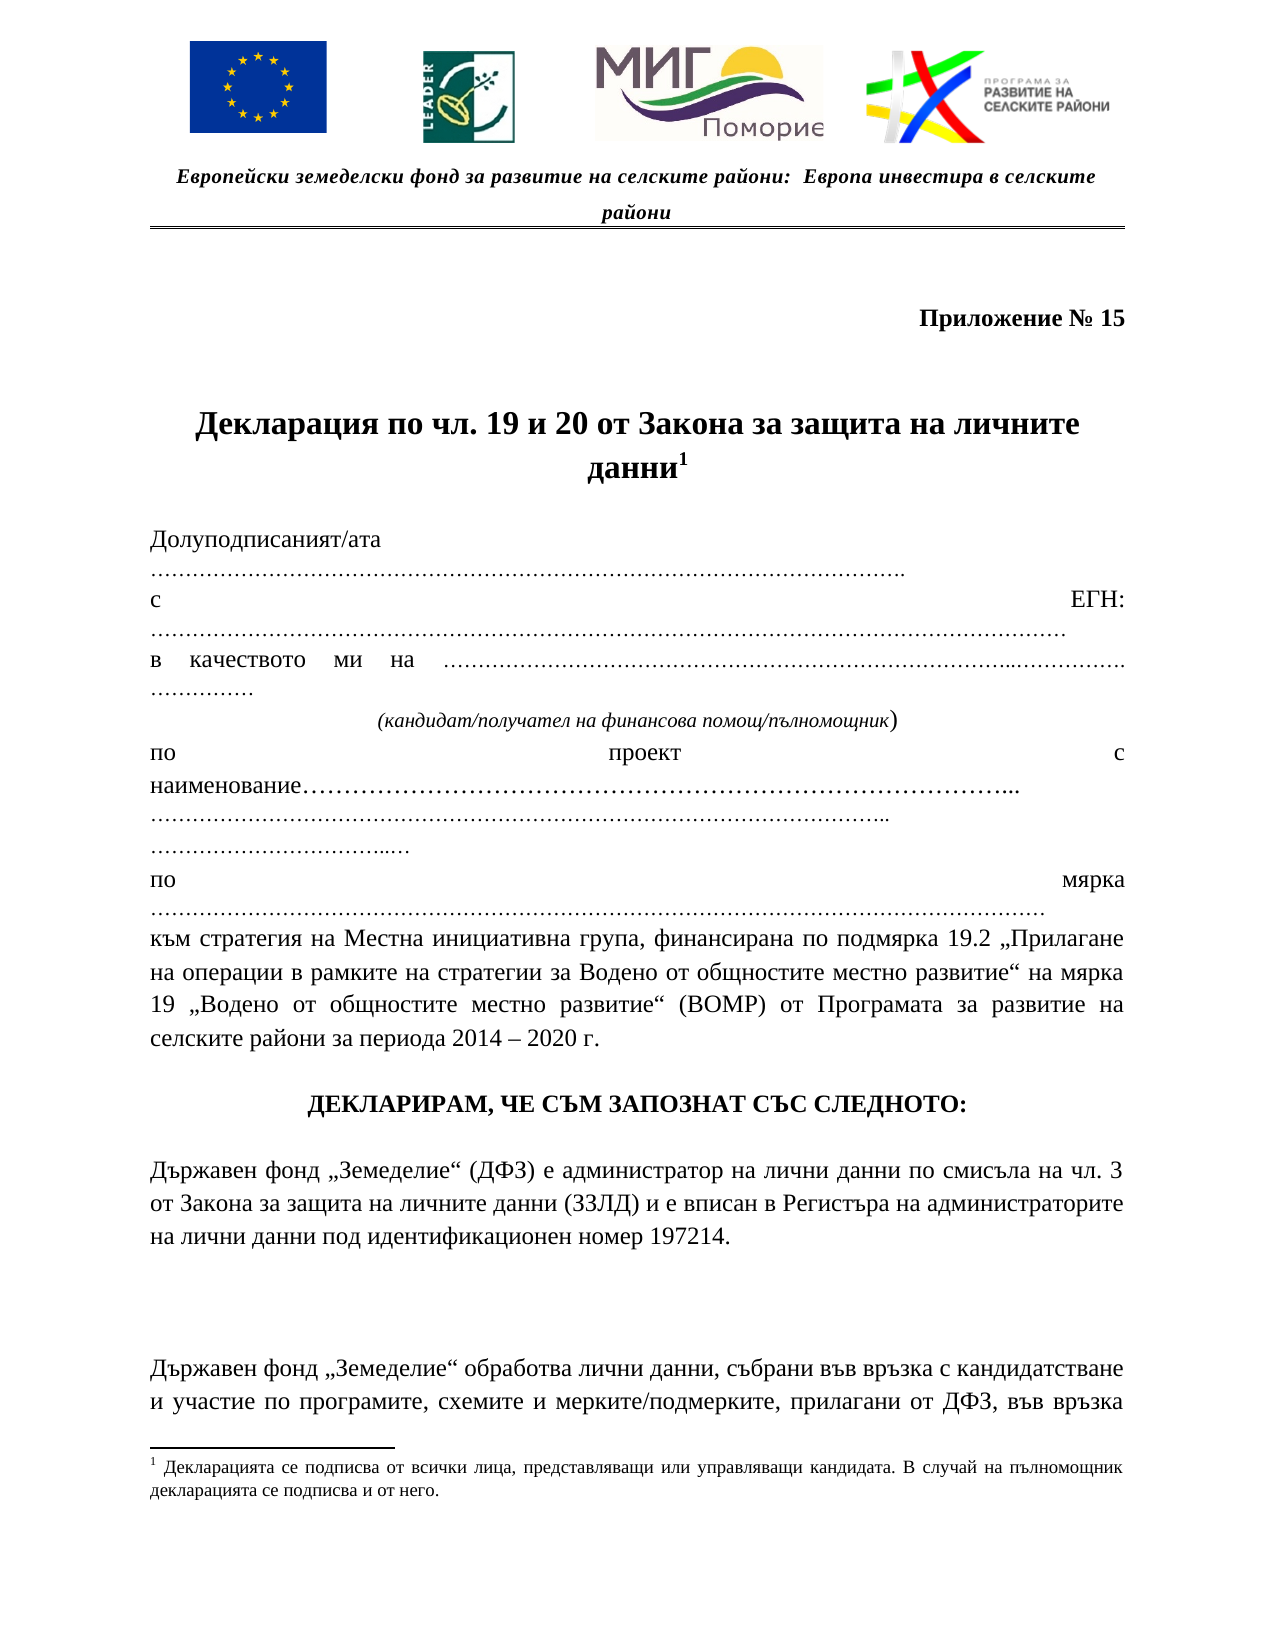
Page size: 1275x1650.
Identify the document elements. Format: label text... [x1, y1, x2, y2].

picture [423, 51, 515, 143]
text по проект с наименование…………………………………………………………………………... ……………………………………………………………………………………………..……………………………..… [150, 737, 1125, 859]
text Приложение № 15 [150, 303, 1125, 331]
text ДЕКЛАРИРАМ, ЧЕ СЪМ ЗАПОЗНАТ СЪС СЛЕДНОТО: [150, 1089, 1125, 1117]
text Държавен фонд „Земеделие“ (ДФЗ) е администратор на лични данни по смисъла на чл. 3 от Закона за защита на личните данни (ЗЗЛД) и е вписан в Регистъра на администраторите на лични данни под идентификационен номер 197214. [150, 1155, 1125, 1249]
text Декларация по чл. 19 и 20 от Закона за защита на личните данни [150, 403, 1125, 486]
text по мярка ………………………………………………………………………………………………………………… [150, 864, 1125, 920]
picture [861, 43, 1115, 147]
text с ЕГН: …………………………………………………………………………………………………………………… [150, 584, 1125, 641]
picture [189, 41, 327, 133]
text Долуподписаният/ата ………………………………………………………………………………………………. [150, 524, 1125, 581]
text към стратегия на Местна инициативна група, финансирана по подмярка 19.2 „Прилагане на операции в рамките на стратегии за Водено от общностите местно развитие“ на мярка 19 „Водено от общностите местно развитие“ (ВОМР) от Програмата за развитие на селските райони за периода 2014 – 2020 г. [150, 923, 1125, 1051]
text (кандидат/получател на финансова помощ/пълномощник) [150, 704, 1125, 733]
picture [595, 45, 824, 141]
text в качеството ми на ………………………………………………………………………..…………….…………… [150, 644, 1125, 700]
